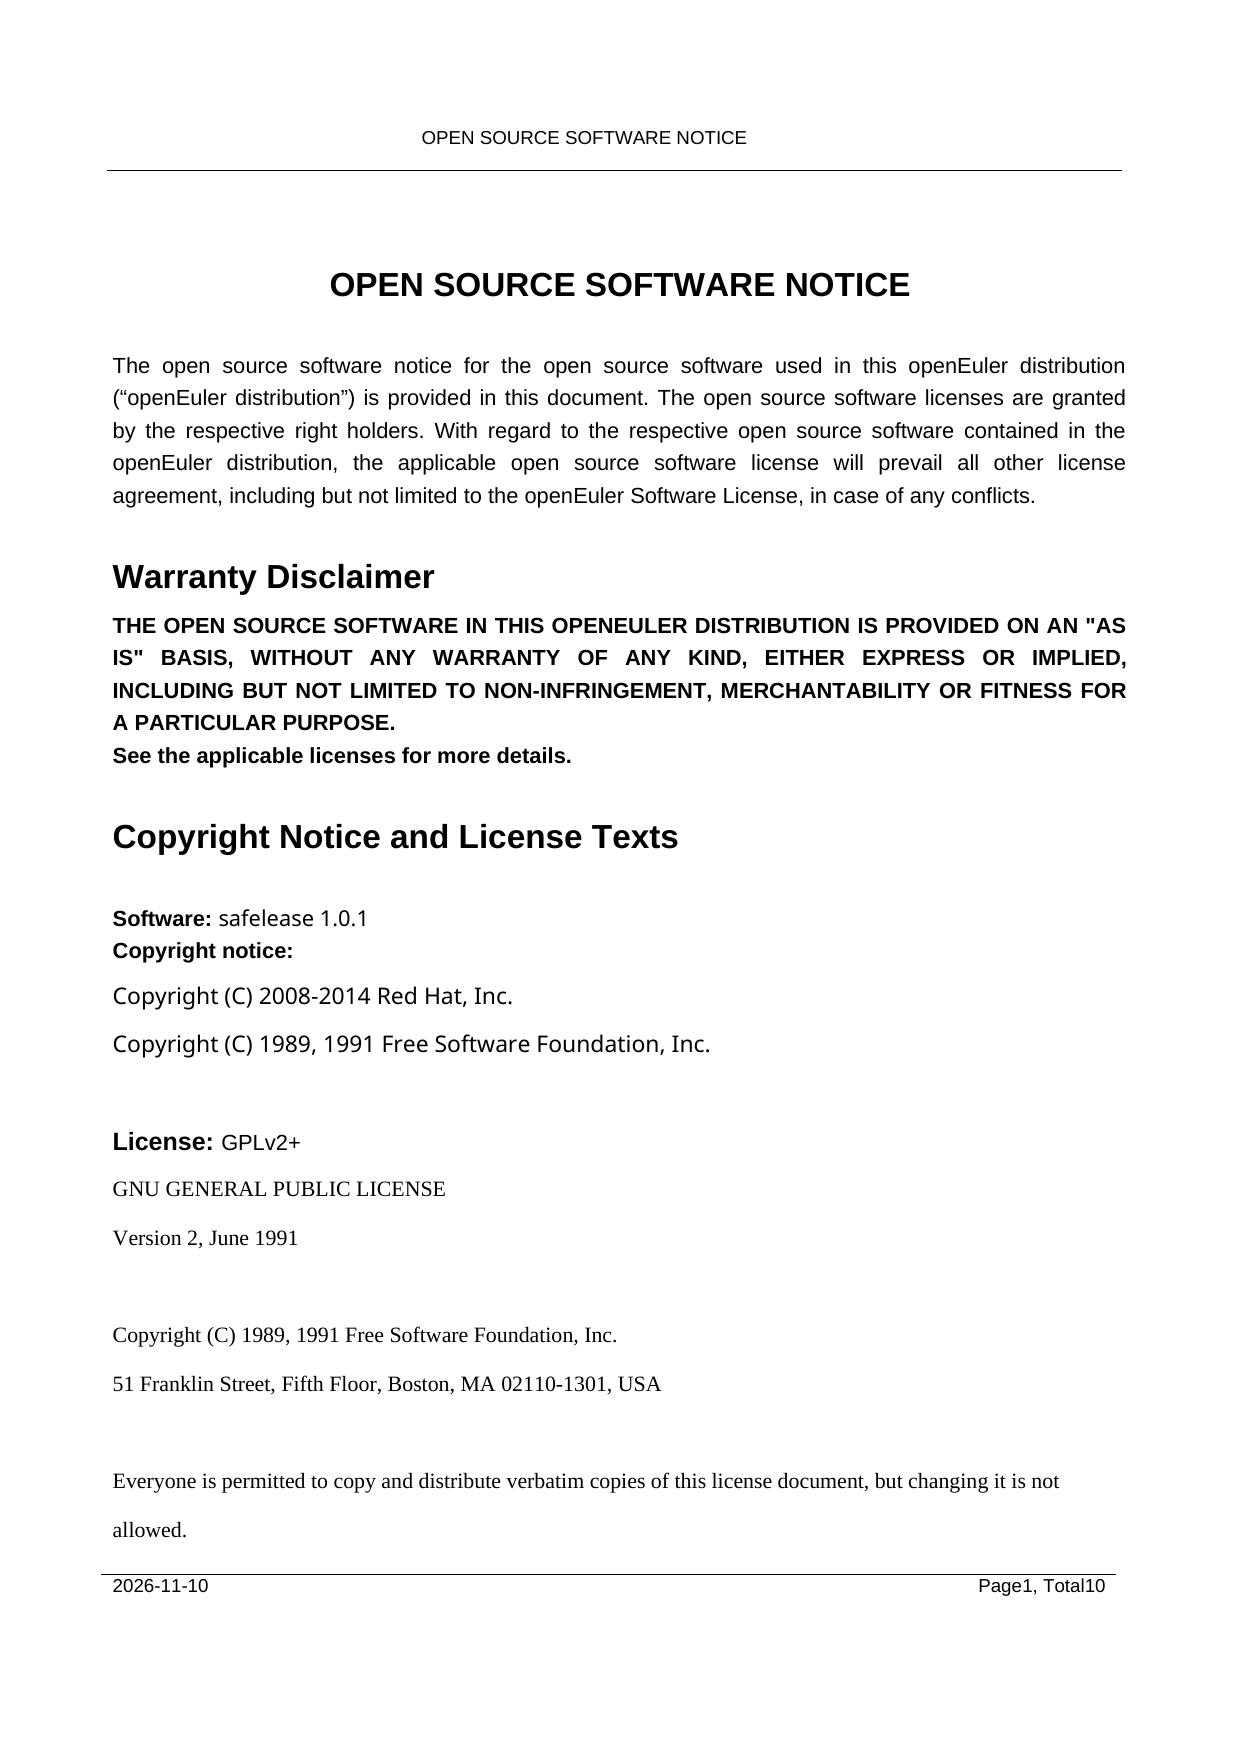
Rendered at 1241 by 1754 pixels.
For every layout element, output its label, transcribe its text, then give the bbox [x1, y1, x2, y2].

text OPEN SOURCE SOFTWARE NOTICE [112, 251, 1128, 316]
text Copyright (C) 2008-2014 Red Hat, Inc. Copyright (C) 1989, 1991 Free Software Foundation, Inc. [112, 979, 1128, 1109]
text Software: safelease 1.0.1 [112, 901, 1128, 934]
text The open source software notice for the open source software used in this openEuler distribution (“openEuler distribution”) is provided in this document. The open source software licenses are granted by the respective right holders. With regard to the respective open source software contained in the openEuler distribution, the applicable open source software license will prevail all other license agreement, including but not limited to the openEuler Software License, in case of any conflicts. [112, 349, 1128, 511]
text Copyright notice: [112, 934, 1128, 966]
text Warranty Disclaimer [112, 544, 1128, 609]
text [112, 1172, 1128, 1546]
text License: GPLv2+ [112, 1125, 1128, 1158]
text THE OPEN SOURCE SOFTWARE IN THIS OPENEULER DISTRIBUTION IS PROVIDED ON AN "AS IS" BASIS, WITHOUT ANY WARRANTY OF ANY KIND, EITHER EXPRESS OR IMPLIED, INCLUDING BUT NOT LIMITED TO NON-INFRINGEMENT, MERCHANTABILITY OR FITNESS FOR A PARTICULAR PURPOSE. See the applicable licenses for more details. [112, 609, 1128, 771]
text Copyright Notice and License Texts [112, 804, 1128, 869]
